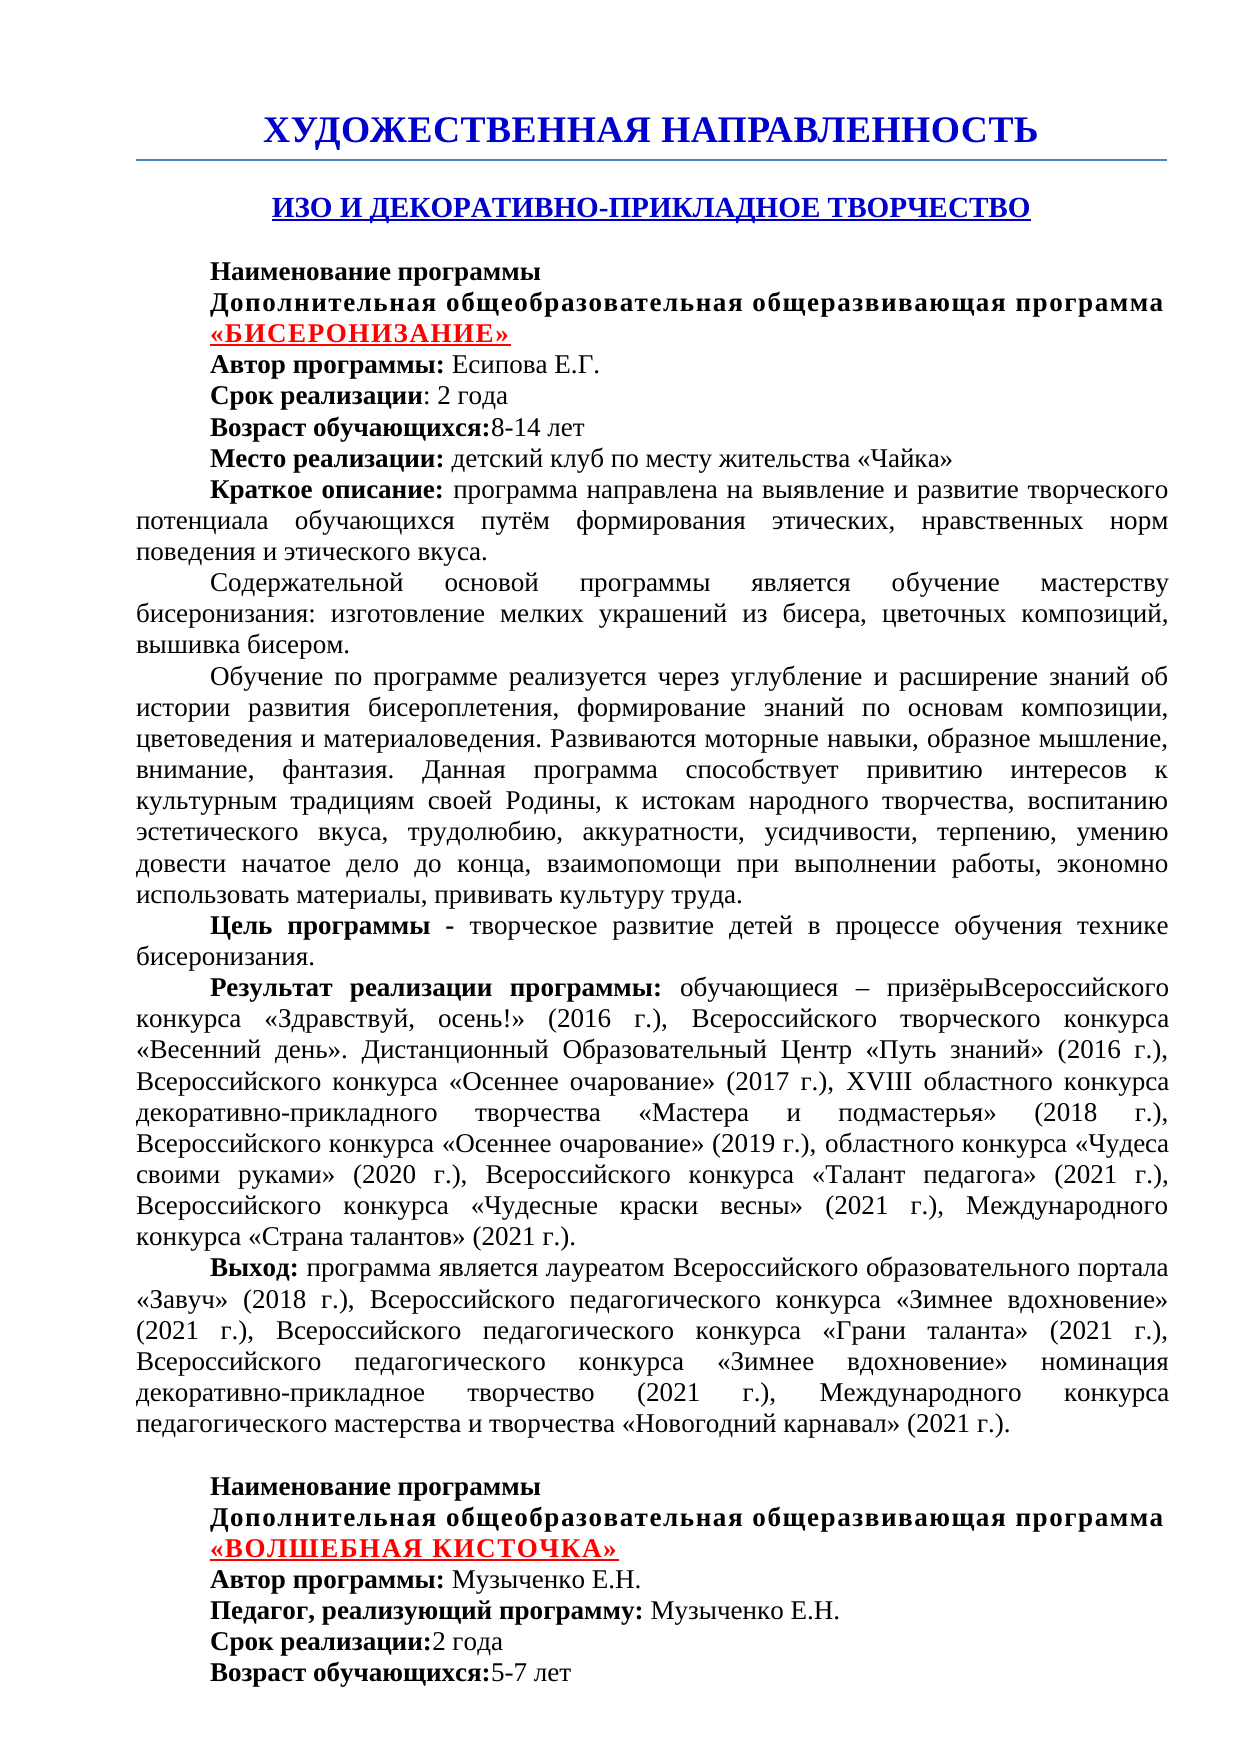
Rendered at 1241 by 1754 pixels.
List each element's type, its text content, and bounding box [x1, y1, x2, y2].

list Дополнительная общеобразовательная общеразвивающая программа [136, 286, 1169, 317]
text Место реализации: детский клуб по месту жительства «Чайка» [136, 442, 1169, 473]
text Педагог, реализующий программу: Музыченко Е.Н. [136, 1594, 1169, 1625]
text Автор программы: Музыченко Е.Н. [136, 1563, 1169, 1594]
text Краткое описание: программа направлена на выявление и развитие творческого потенциала обучающихся путём формирования этических, нравственных норм поведения и этического вкуса. [136, 473, 1169, 566]
list «ВОЛШЕБНАЯ КИСТОЧКА» [136, 1532, 1169, 1563]
text ХУДОЖЕСТВЕННАЯ НАПРАВЛЕННОСТЬ [136, 108, 1167, 159]
text Срок реализации:2 года [136, 1625, 1169, 1656]
text Возраст обучающихся:8-14 лет [136, 411, 1169, 442]
text Автор программы: Есипова Е.Г. [136, 348, 1169, 379]
text Содержательной основой программы является обучение мастерству бисеронизания: изготовление мелких украшений из бисера, цветочных композиций, вышивка бисером. [136, 566, 1169, 660]
text Срок реализации: 2 года [136, 379, 1169, 411]
list Дополнительная общеобразовательная общеразвивающая программа [136, 1501, 1169, 1532]
list «БИСЕРОНИЗАНИЕ» [136, 317, 1169, 348]
text Наименование программы [136, 1469, 1169, 1501]
text Наименование программы [136, 255, 1169, 286]
text Выход: программа является лауреатом Всероссийского образовательного портала «Завуч» (2018 г.), Всероссийского педагогического конкурса «Зимнее вдохновение» (2021 г.), Всероссийского педагогического конкурса «Грани таланта» (2021 г.), Всероссийского педагогического конкурса «Зимнее вдохновение» номинация декоративно-прикладное творчество (2021 г.), Международного конкурса педагогического мастерства и творчества «Новогодний карнавал» (2021 г.). [136, 1252, 1169, 1438]
text Обучение по программе реализуется через углубление и расширение знаний об истории развития бисероплетения, формирование знаний по основам композиции, цветоведения и материаловедения. Развиваются моторные навыки, образное мышление, внимание, фантазия. Данная программа способствует привитию интересов к культурным традициям своей Родины, к истокам народного творчества, воспитанию эстетического вкуса, трудолюбию, аккуратности, усидчивости, терпению, умению довести начатое дело до конца, взаимопомощи при выполнении работы, экономно использовать материалы, прививать культуру труда. [136, 660, 1169, 909]
text ИЗО И ДЕКОРАТИВНО-ПРИКЛАДНОЕ ТВОРЧЕСТВО [136, 190, 1167, 224]
text Возраст обучающихся:5-7 лет [136, 1656, 1169, 1688]
text Цель программы - творческое развитие детей в процессе обучения технике бисеронизания. [136, 909, 1169, 971]
text Результат реализации программы: обучающиеся – призёрыВсероссийского конкурса «Здравствуй, осень!» (2016 г.), Всероссийского творческого конкурса «Весенний день». Дистанционный Образовательный Центр «Путь знаний» (2016 г.), Всероссийского конкурса «Осеннее очарование» (2017 г.), XVIII областного конкурса декоративно-прикладного творчества «Мастера и подмастерья» (2018 г.), Всероссийского конкурса «Осеннее очарование» (2019 г.), областного конкурса «Чудеса своими руками» (2020 г.), Всероссийского конкурса «Талант педагога» (2021 г.), Всероссийского конкурса «Чудесные краски весны» (2021 г.), Международного конкурса «Страна талантов» (2021 г.). [136, 971, 1169, 1252]
